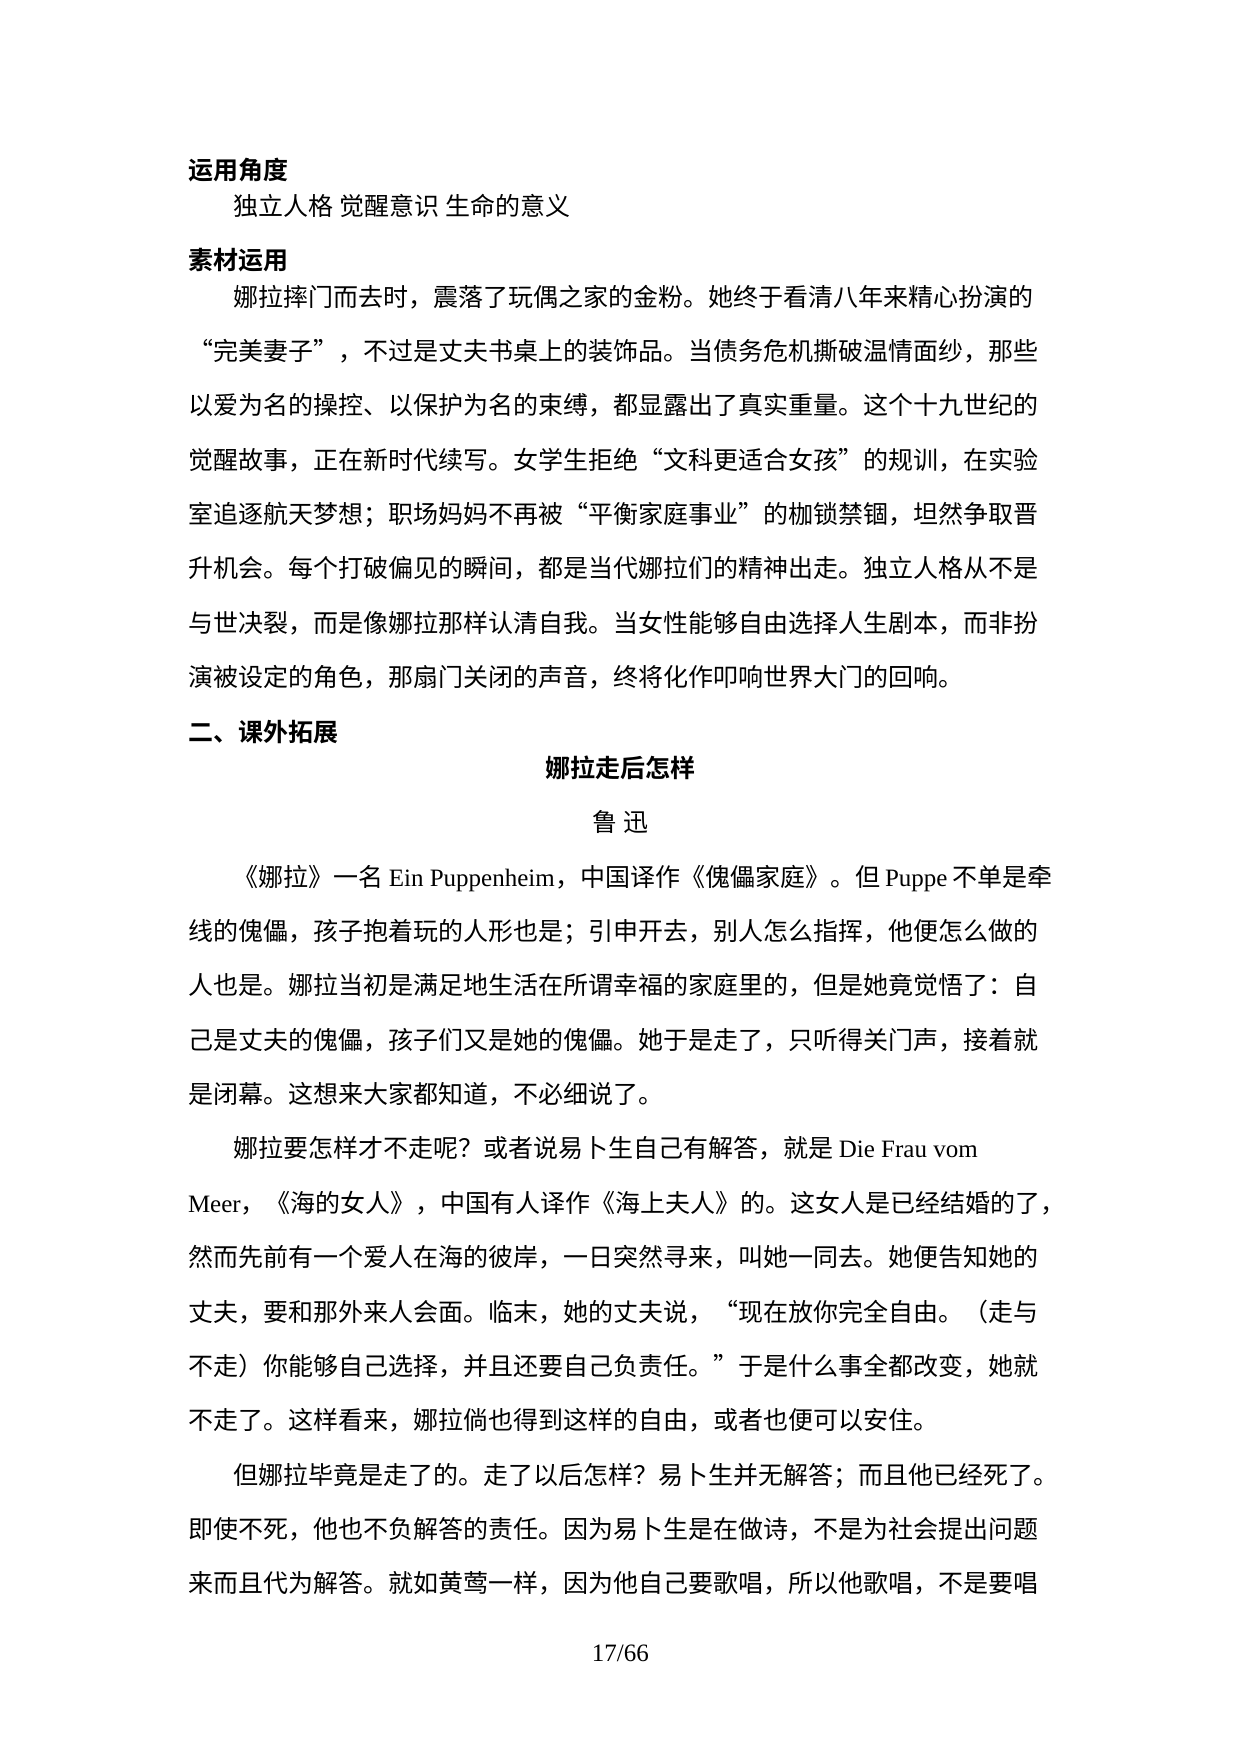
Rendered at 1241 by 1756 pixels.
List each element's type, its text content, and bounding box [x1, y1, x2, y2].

text 《娜拉》一名Ein Puppenheim，中国译作《傀儡家庭》。但Puppe不单是牵线的傀儡，孩子抱着玩的人形也是；引申开去，别人怎么指挥，他便怎么做的人也是。娜拉当初是满足地生活在所谓幸福的家庭里的，但是她竟觉悟了：自己是丈夫的傀儡，孩子们又是她的傀儡。她于是走了，只听得关门声，接着就是闭幕。这想来大家都知道，不必细说了。 [188, 857, 1052, 1111]
subtitle 运用角度 [188, 150, 1052, 186]
subtitle 二、课外拓展 [188, 712, 1052, 748]
text 娜拉要怎样才不走呢？或者说易卜生自己有解答，就是Die Frau vom Meer，《海的女人》，中国有人译作《海上夫人》的。这女人是已经结婚的了，然而先前有一个爱人在海的彼岸，一日突然寻来，叫她一同去。她便告知她的丈夫，要和那外来人会面。临末，她的丈夫说，“现在放你完全自由。（走与不走）你能够自己选择，并且还要自己负责任。”于是什么事全都改变，她就不走了。这样看来，娜拉倘也得到这样的自由，或者也便可以安住。 [188, 1129, 1052, 1437]
text 娜拉摔门而去时，震落了玩偶之家的金粉。她终于看清八年来精心扮演的“完美妻子”，不过是丈夫书桌上的装饰品。当债务危机撕破温情面纱，那些以爱为名的操控、以保护为名的束缚，都显露出了真实重量。这个十九世纪的觉醒故事，正在新时代续写。女学生拒绝“文科更适合女孩”的规训，在实验室追逐航天梦想；职场妈妈不再被“平衡家庭事业”的枷锁禁锢，坦然争取晋升机会。每个打破偏见的瞬间，都是当代娜拉们的精神出走。独立人格从不是与世决裂，而是像娜拉那样认清自我。当女性能够自由选择人生剧本，而非扮演被设定的角色，那扇门关闭的声音，终将化作叩响世界大门的回响。 [188, 277, 1052, 694]
text 独立人格 觉醒意识 生命的意义 [188, 186, 1052, 223]
text 鲁 迅 [188, 803, 1052, 839]
text 娜拉走后怎样 [188, 748, 1052, 784]
subtitle 素材运用 [188, 241, 1052, 277]
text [188, 1455, 1052, 1600]
